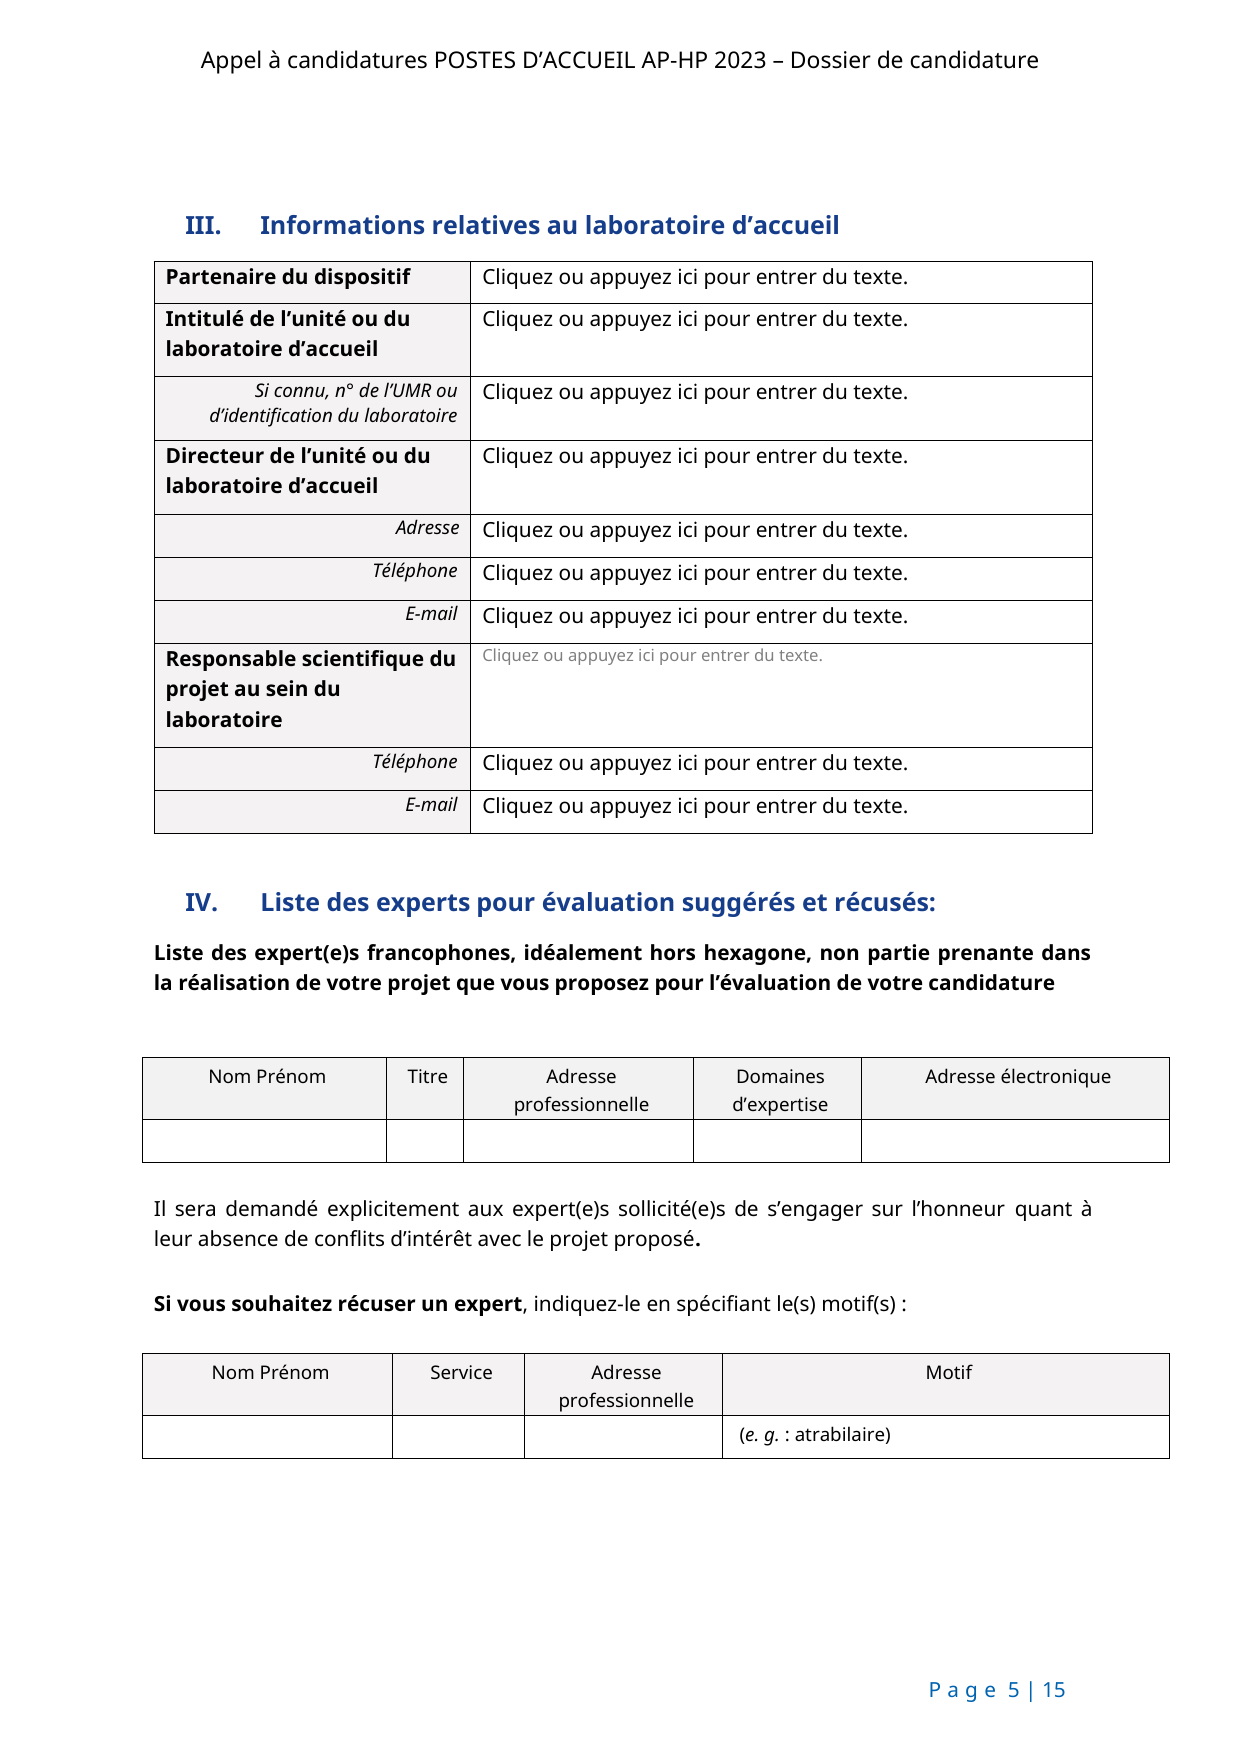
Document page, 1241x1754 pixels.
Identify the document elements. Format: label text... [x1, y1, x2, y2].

table_header Adresse professionnelle [464, 1058, 693, 1119]
table_cell E-mail [155, 601, 470, 643]
table_cell [694, 1120, 861, 1162]
table_header Titre [387, 1058, 463, 1119]
table_cell [464, 1120, 693, 1162]
list Informations relatives au laboratoire d’accueil [185, 208, 1093, 242]
table_cell Responsable scientifique du projet au sein du laboratoire [155, 644, 470, 747]
table_cell [387, 1120, 463, 1162]
text Liste des expert(e)s francophones, idéalement hors hexagone, non partie prenante dans la réalisation de votre projet que vous proposez pour l’évaluation de votre candidature [154, 938, 1093, 997]
table_header Service [393, 1354, 524, 1415]
table_cell Téléphone [155, 748, 470, 790]
table_cell E-mail [155, 791, 470, 833]
table_header Adresse professionnelle [525, 1354, 722, 1415]
table_cell Si connu, n° de l’UMR ou d’identification du laboratoire [155, 377, 470, 440]
table_cell [471, 644, 1092, 747]
table_cell [862, 1120, 1169, 1162]
table_cell Directeur de l’unité ou du laboratoire d’accueil [155, 441, 470, 514]
table_cell [393, 1416, 524, 1458]
text Il sera demandé explicitement aux expert(e)s sollicité(e)s de s’engager sur l’honneur quant à leur absence de conflits d’intérêt avec le projet proposé. [154, 1194, 1093, 1253]
table_cell Intitulé de l’unité ou du laboratoire d’accueil [155, 304, 470, 376]
text Si vous souhaitez récuser un expert, indiquez-le en spécifiant le(s) motif(s) : [154, 1289, 1093, 1317]
table_cell Téléphone [155, 558, 470, 600]
table_header Partenaire du dispositif [155, 262, 470, 303]
table_header Domaines d’expertise [694, 1058, 861, 1119]
table_cell Adresse [155, 515, 470, 557]
table_cell [143, 1416, 392, 1458]
list Liste des experts pour évaluation suggérés et récusés: [185, 884, 1093, 918]
table_header Motif [723, 1354, 1169, 1415]
table_header Adresse électronique [862, 1058, 1169, 1119]
table_header Nom Prénom [143, 1058, 386, 1119]
table_cell [143, 1120, 386, 1162]
table_cell (e. g. : atrabilaire) [723, 1416, 1169, 1458]
table_header Nom Prénom [143, 1354, 392, 1415]
table_cell [525, 1416, 722, 1458]
